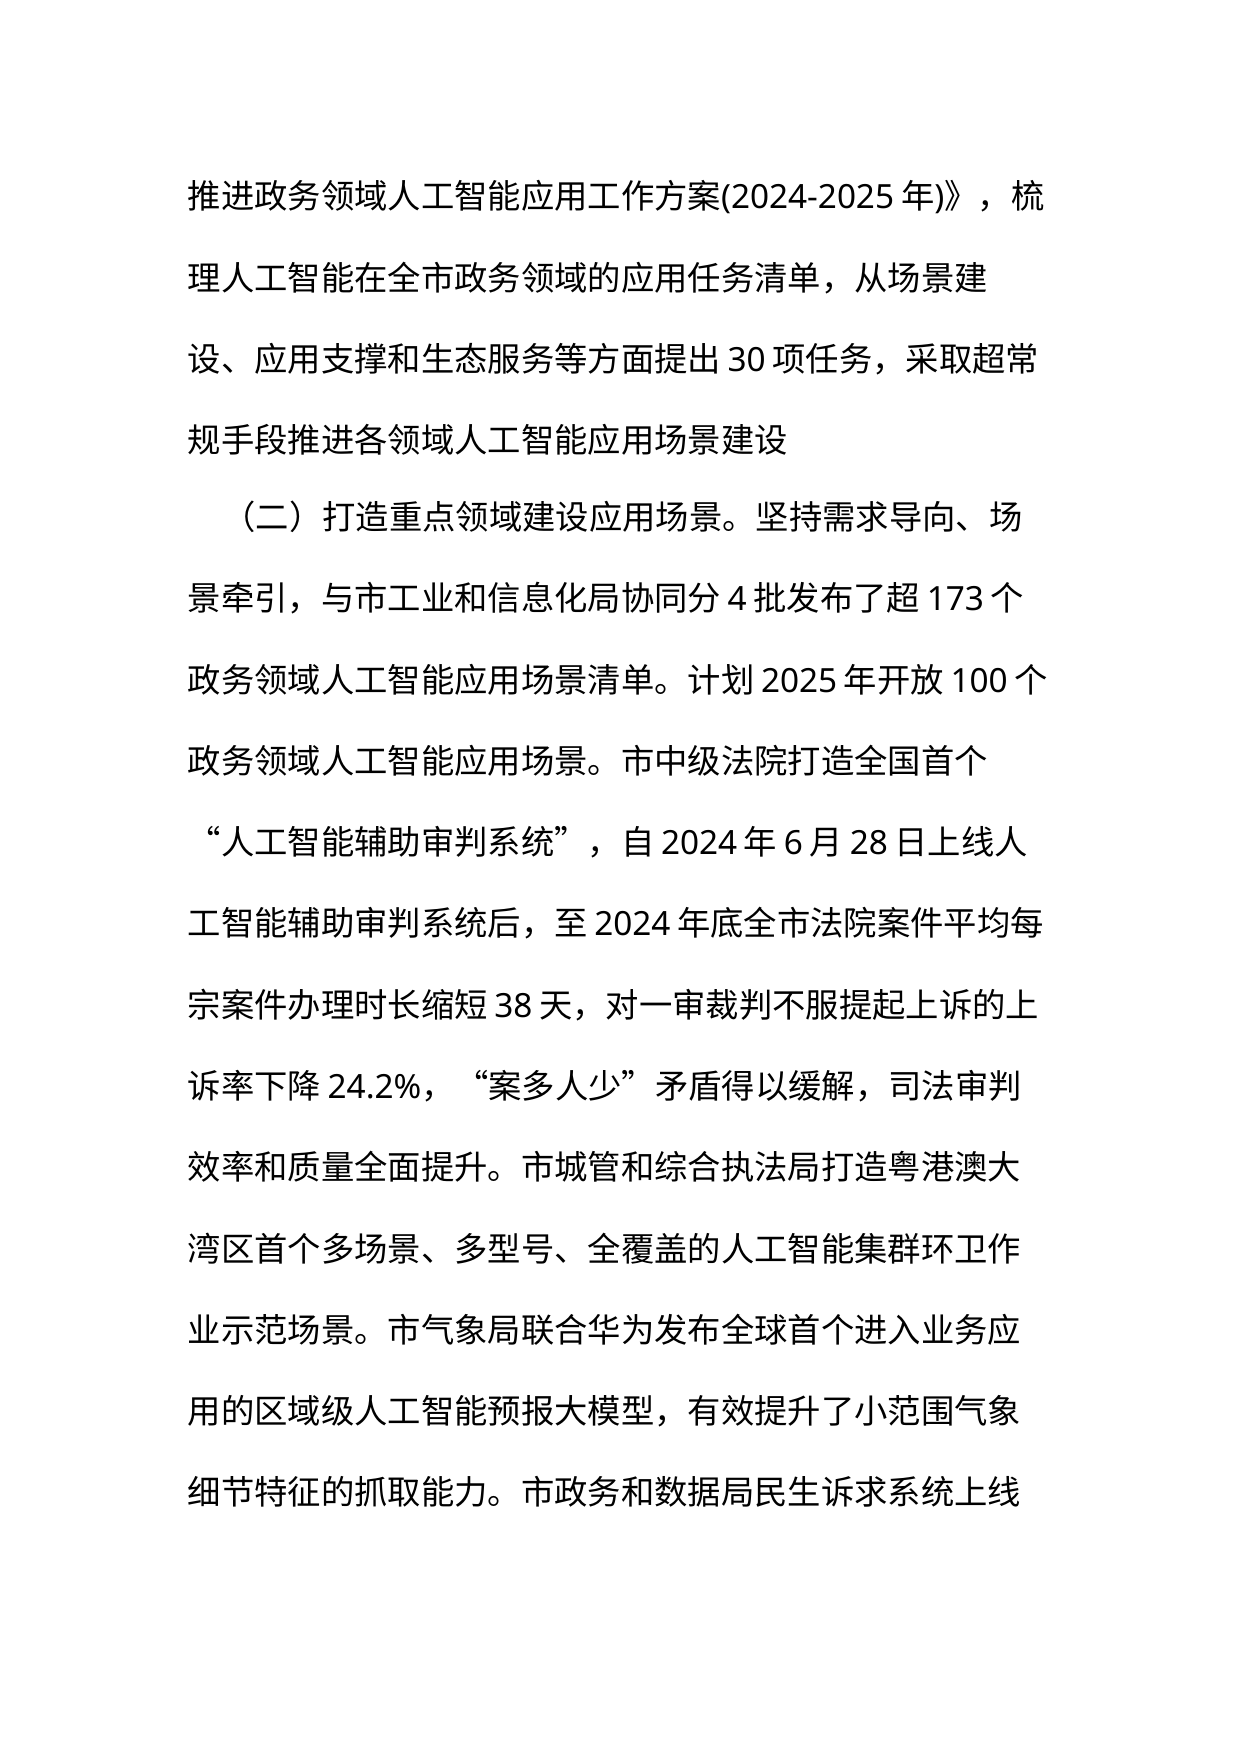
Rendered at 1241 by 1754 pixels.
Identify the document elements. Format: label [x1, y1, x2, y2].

text [187, 162, 1053, 471]
text [187, 483, 1053, 1523]
